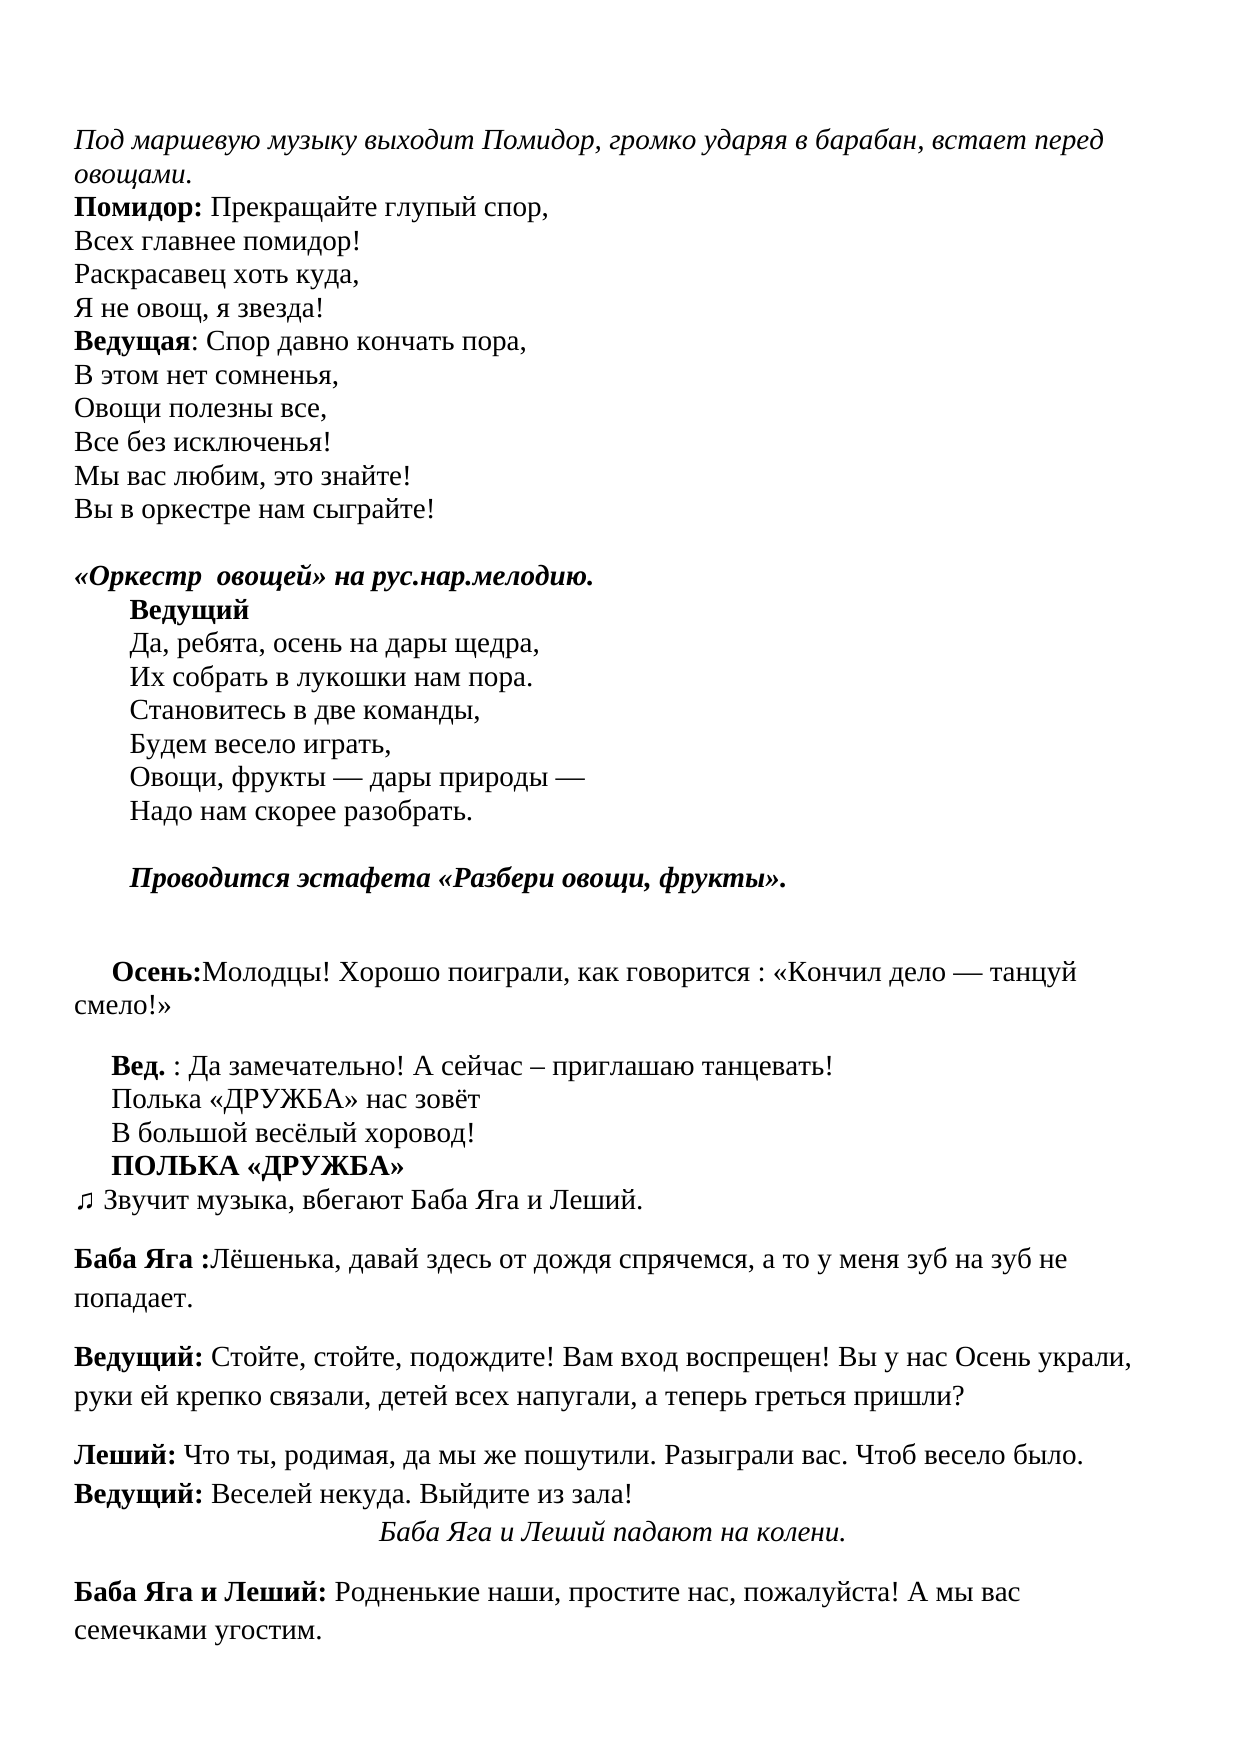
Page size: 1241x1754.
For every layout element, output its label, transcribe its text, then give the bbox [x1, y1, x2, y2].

text Проводится эстафета «Разбери овощи, фрукты». [74, 860, 1152, 894]
text Осень:Молодцы! Хорошо поиграли, как говорится : «Кончил дело — танцуй смело!» [74, 954, 1152, 1021]
text Овощи полезны все, [74, 391, 1152, 424]
text ПОЛЬКА «ДРУЖБА» [74, 1148, 1152, 1182]
text Вы в оркестре нам сыграйте! [74, 491, 1152, 525]
text Ведущая: Спор давно кончать пора, [74, 323, 1152, 357]
text Раскрасавец хоть куда, [74, 256, 1152, 290]
text Будем весело играть, [74, 726, 1152, 759]
text Я не овощ, я звезда! [74, 290, 1152, 323]
text Всех главнее помидор! [74, 223, 1152, 256]
text Полька «ДРУЖБА» нас зовёт [74, 1081, 1152, 1115]
text Вед. : Да замечательно! А сейчас – приглашаю танцевать! [74, 1048, 1152, 1081]
text Мы вас любим, это знайте! [74, 458, 1152, 491]
text Да, ребята, осень на дары щедра, [74, 625, 1152, 659]
text Надо нам скорее разобрать. [74, 793, 1152, 827]
text Все без исключенья! [74, 424, 1152, 458]
text Баба Яга и Леший: Родненькие наши, простите нас, пожалуйста! А мы вас семечками угостим. [74, 1574, 1152, 1646]
text Ведущий: Стойте, стойте, подождите! Вам вход воспрещен! Вы у нас Осень украли, руки ей крепко связали, детей всех напугали, а теперь греться пришли? [74, 1339, 1152, 1411]
text Ведущий: Веселей некуда. Выйдите из зала! [74, 1476, 1152, 1509]
text Баба Яга и Леший падают на колени. [74, 1514, 1152, 1548]
text Леший: Что ты, родимая, да мы же пошутили. Разыграли вас. Чтоб весело было. [74, 1437, 1152, 1471]
text Баба Яга :Лёшенька, давай здесь от дождя спрячемся, а то у меня зуб на зуб не попадает. [74, 1241, 1152, 1313]
text Становитесь в две команды, [74, 692, 1152, 726]
text В большой весёлый хоровод! [74, 1115, 1152, 1148]
text Ведущий [74, 592, 1152, 625]
text «Оркестр овощей» на рус.нар.мелодию. [74, 558, 1152, 592]
text В этом нет сомненья, [74, 357, 1152, 391]
text Овощи, фрукты — дары природы — [74, 759, 1152, 793]
text ♫ Звучит музыка, вбегают Баба Яга и Леший. [74, 1182, 1152, 1216]
text Их собрать в лукошки нам пора. [74, 659, 1152, 692]
text Помидор: Прекращайте глупый спор, [74, 189, 1152, 223]
text Под маршевую музыку выходит Помидор, громко ударяя в барабан, встает перед овощами. [74, 122, 1152, 189]
